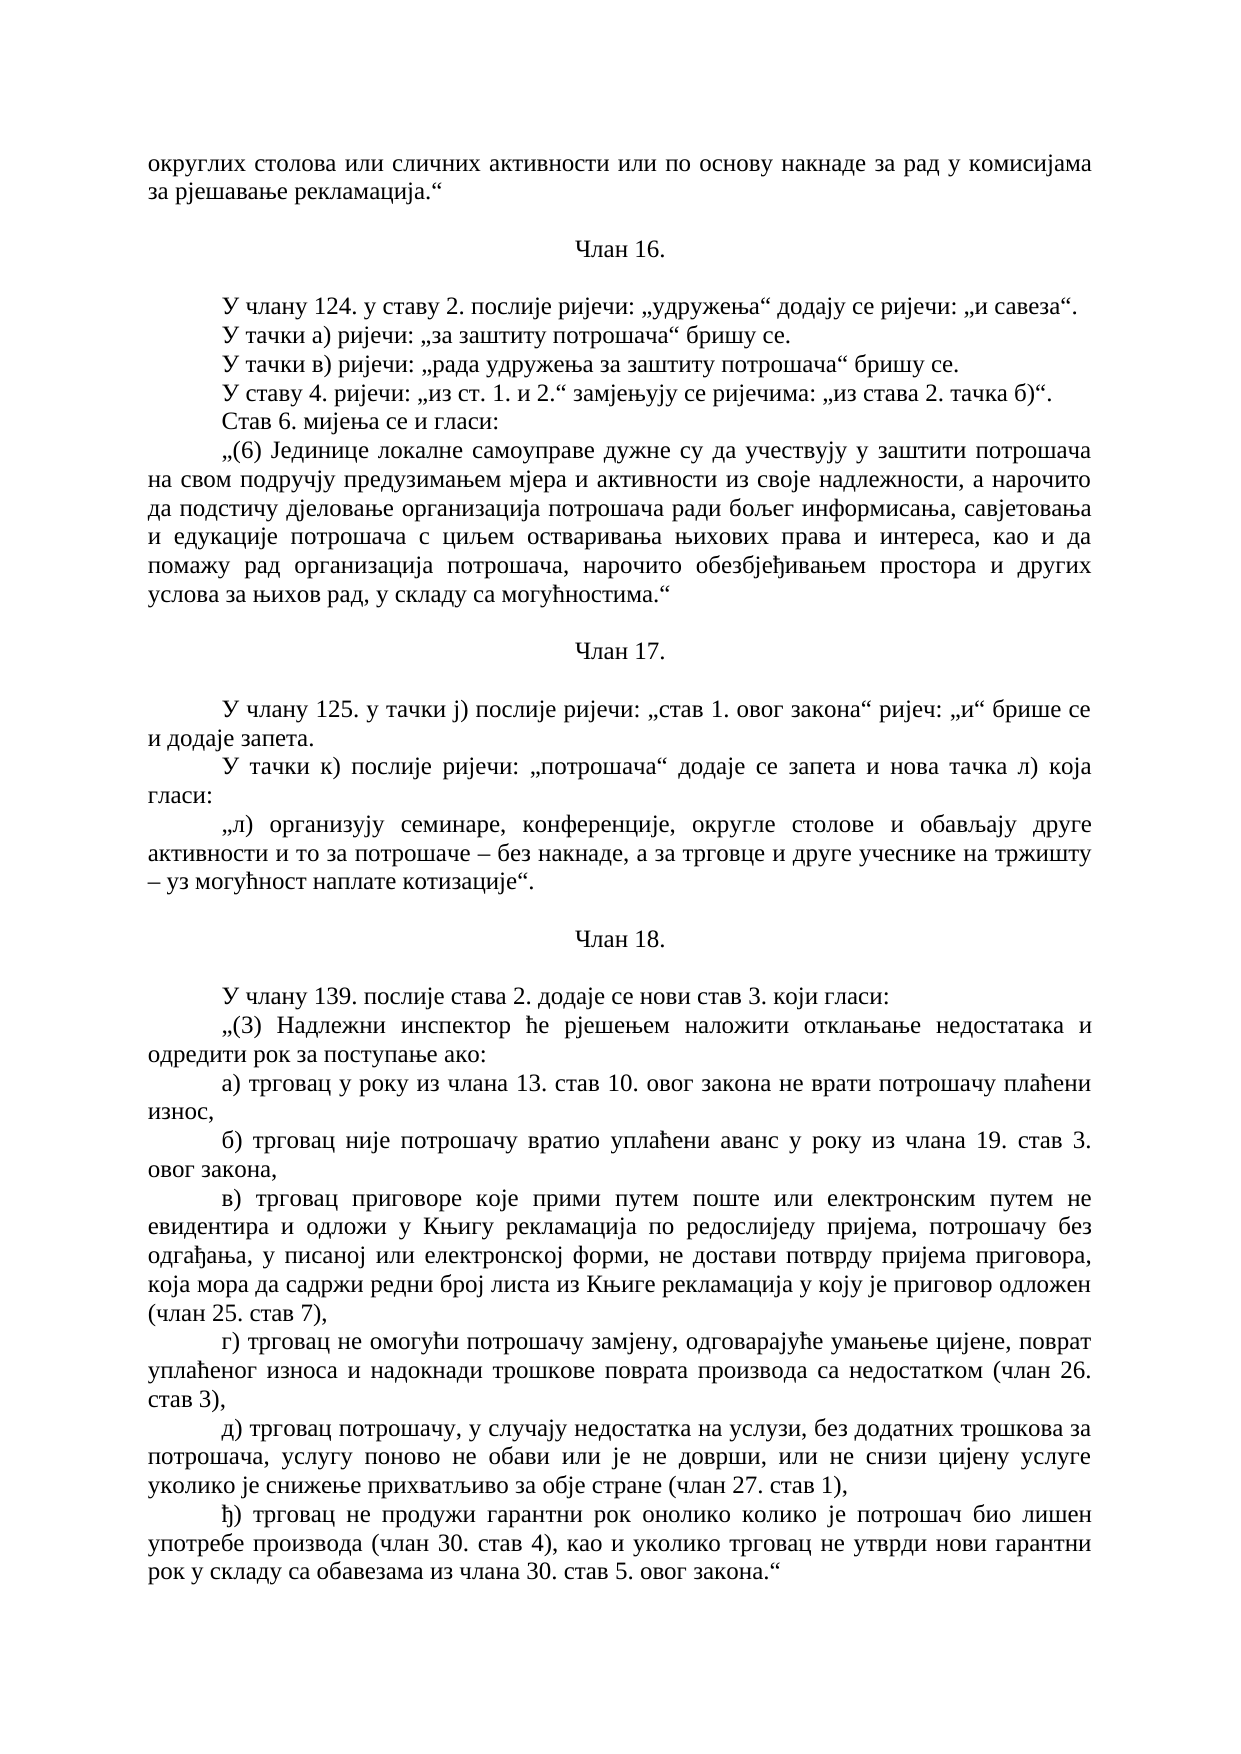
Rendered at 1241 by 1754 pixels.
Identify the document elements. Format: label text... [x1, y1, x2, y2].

text У члану 124. у ставу 2. послије ријечи: „удружења“ додају се ријечи: „и савеза“. [148, 291, 1093, 320]
text б) трговац није потрошачу вратио уплаћени аванс у року из члана 19. став 3. овог закона, [148, 1125, 1093, 1183]
text Члан 16. [148, 234, 1093, 263]
text „л) организују семинаре, конференције, округле столове и обављају друге активности и то за потрошаче – без накнаде, а за трговце и друге учеснике на тржишту – уз могућност наплате котизације“. [148, 809, 1093, 895]
text У тачки в) ријечи: „рада удружења за заштиту потрошача“ бришу се. [148, 349, 1093, 378]
text У тачки к) послије ријечи: „потрошача“ додаје се запета и нова тачка л) која гласи: [148, 751, 1093, 809]
text Став 6. мијења се и гласи: [148, 406, 1093, 435]
text ђ) трговац не продужи гарантни рок онолико колико је потрошач био лишен употребе производа (члан 30. став 4), као и уколико трговац не утврди нови гарантни рок у складу са обавезама из члана 30. став 5. овог закона.“ [148, 1499, 1093, 1585]
text а) трговац у року из члана 13. став 10. овог закона не врати потрошачу плаћени износ, [148, 1068, 1093, 1125]
text Члан 18. [148, 924, 1093, 953]
text д) трговац потрошачу, у случају недостатка на услузи, без додатних трошкова за потрошача, услугу поново не обави или је не доврши, или не снизи цијену услуге уколико је снижење прихватљиво за обје стране (члан 27. став 1), [148, 1413, 1093, 1499]
text У ставу 4. ријечи: „из ст. 1. и 2.“ замјењују се ријечима: „из става 2. тачка б)“. [148, 378, 1093, 406]
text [148, 148, 1093, 205]
text У члану 125. у тачки ј) послије ријечи: „став 1. овог закона“ ријеч: „и“ брише се и додаје запета. [148, 694, 1093, 751]
text г) трговац не омогући потрошачу замјену, одговарајуће умањење цијене, поврат уплаћеног износа и надокнади трошкове поврата производа са недостатком (члан 26. став 3), [148, 1326, 1093, 1413]
text У тачки а) ријечи: „за заштиту потрошача“ бришу се. [148, 320, 1093, 349]
text „(6) Јединице локалне самоуправе дужне су да учествују у заштити потрошача на свом подручју предузимањем мјера и активности из своје надлежности, а нарочито да подстичу дјеловање организација потрошача ради бољег информисања, савјетовања и едукације потрошача с циљем остваривања њихових права и интереса, као и да помажу рад организација потрошача, нарочито обезбјеђивањем простора и других услова за њихов рад, у складу са могућностима.“ [148, 435, 1093, 608]
text „(3) Надлежни инспектор ће рјешењем наложити отклањање недостатака и одредити рок за поступање ако: [148, 1010, 1093, 1068]
text Члан 17. [148, 636, 1093, 665]
text в) трговац приговоре које прими путем поште или електронским путем не евидентира и одложи у Књигу рекламација по редослиједу пријема, потрошачу без одгађања, у писаној или електронској форми, не достави потврду пријема приговора, која мора да садржи редни број листа из Књиге рекламација у коју је приговор одложен (члан 25. став 7), [148, 1183, 1093, 1326]
text У члану 139. послије става 2. додаје се нови став 3. који гласи: [148, 981, 1093, 1010]
